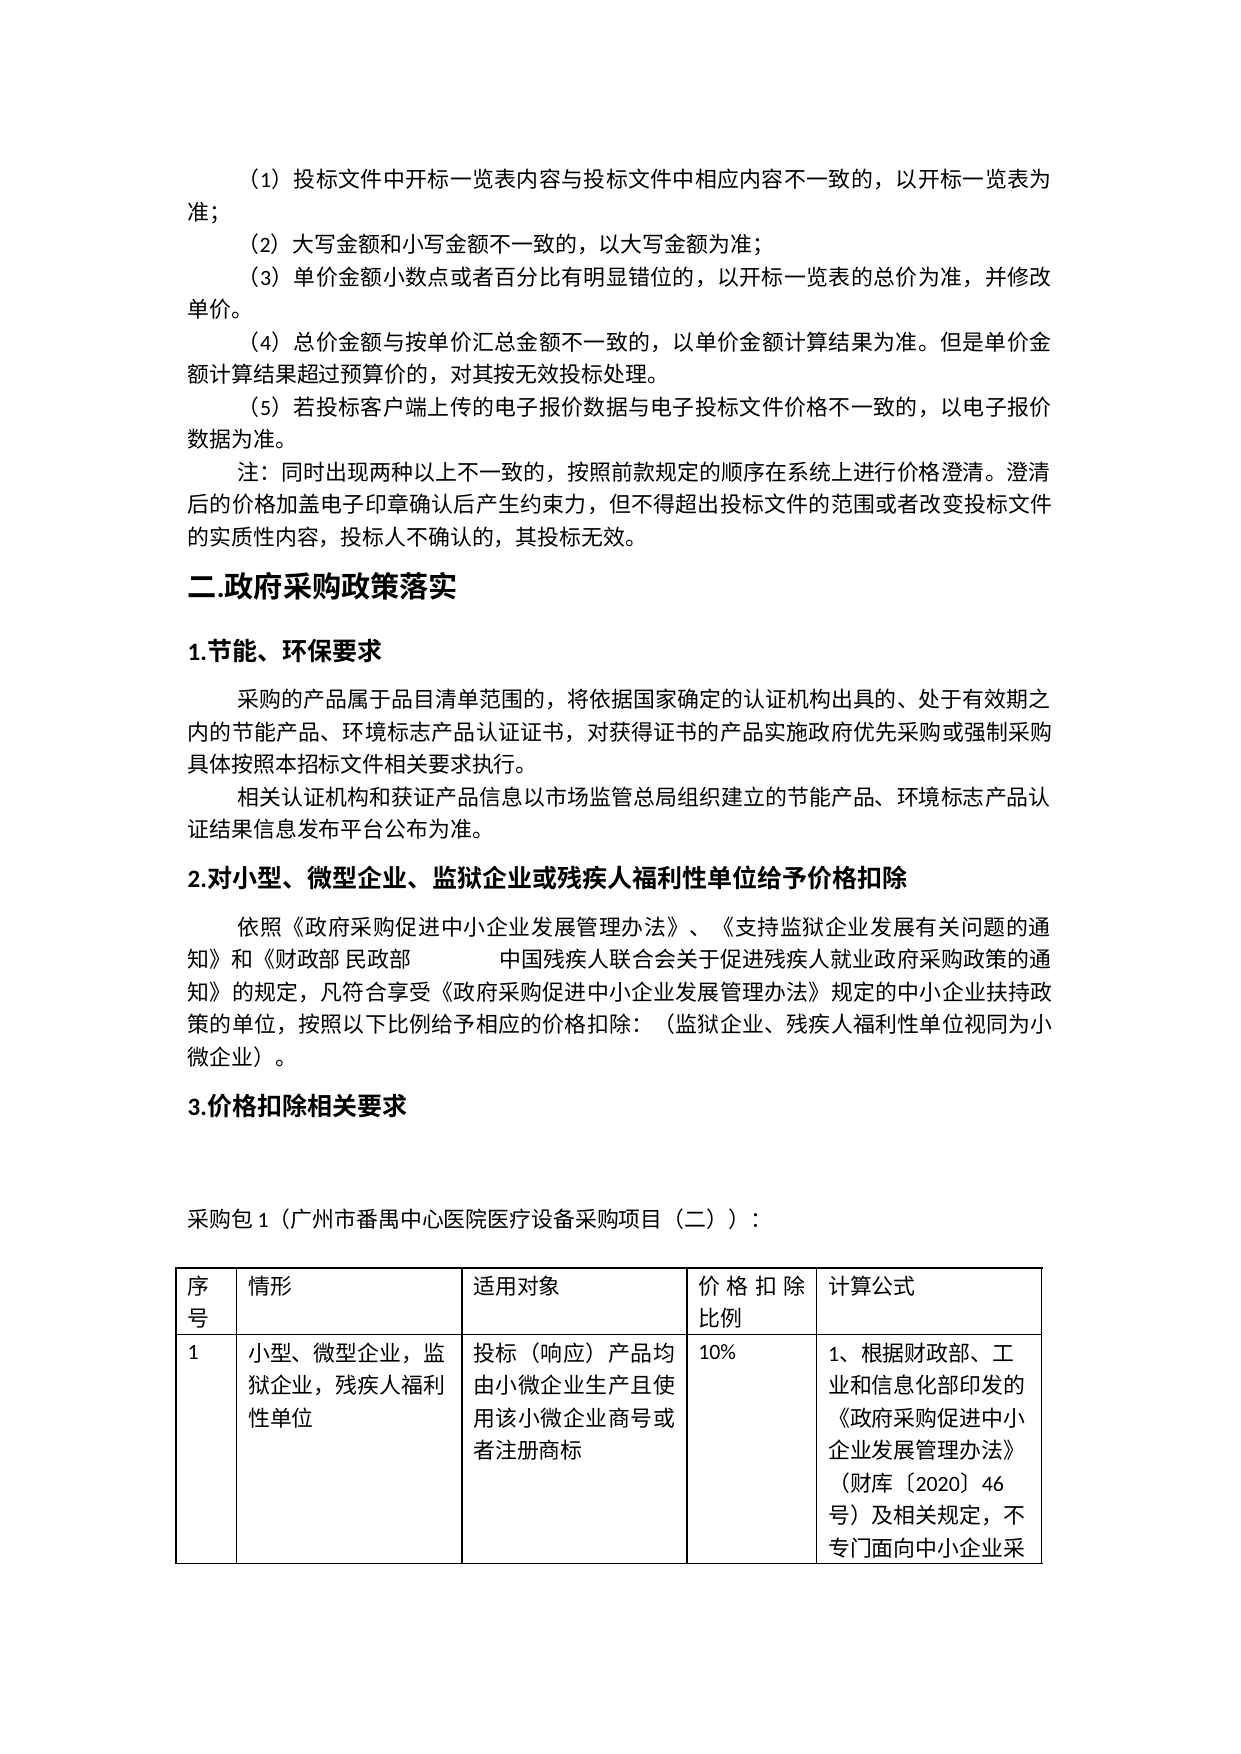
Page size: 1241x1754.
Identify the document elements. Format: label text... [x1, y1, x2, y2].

table_cell 1 [177, 1335, 236, 1563]
text 相关认证机构和获证产品信息以市场监管总局组织建立的节能产品、环境标志产品认证结果信息发布平台公布为准。 [187, 779, 1053, 844]
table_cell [237, 1335, 461, 1563]
table_header 情形 [237, 1269, 461, 1333]
text 注：同时出现两种以上不一致的，按照前款规定的顺序在系统上进行价格澄清。澄清后的价格加盖电子印章确认后产生约束力，但不得超出投标文件的范围或者改变投标文件的实质性内容，投标人不确认的，其投标无效。 [187, 454, 1053, 552]
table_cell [817, 1335, 1041, 1563]
text 采购包1（广州市番禺中心医院医疗设备采购项目（二））： [187, 1202, 1053, 1234]
table_header 计算公式 [817, 1269, 1041, 1333]
table_header 价格扣除比例 [688, 1269, 816, 1333]
text 采购的产品属于品目清单范围的，将依据国家确定的认证机构出具的、处于有效期之内的节能产品、环境标志产品认证证书，对获得证书的产品实施政府优先采购或强制采购，具体按照本招标文件相关要求执行。 [187, 682, 1053, 779]
text 3.价格扣除相关要求 [187, 1072, 1053, 1137]
table_header 适用对象 [463, 1269, 686, 1333]
text 1.节能、环保要求 [187, 617, 1053, 682]
text （1）投标文件中开标一览表内容与投标文件中相应内容不一致的，以开标一览表为准； [187, 162, 1053, 227]
text 二.政府采购政策落实 [187, 552, 1053, 617]
text （2）大写金额和小写金额不一致的，以大写金额为准； [187, 227, 1053, 259]
table_cell 10% [688, 1335, 816, 1563]
text （5）若投标客户端上传的电子报价数据与电子投标文件价格不一致的，以电子报价数据为准。 [187, 389, 1053, 454]
text （4）总价金额与按单价汇总金额不一致的，以单价金额计算结果为准。但是单价金额计算结果超过预算价的，对其按无效投标处理。 [187, 324, 1053, 389]
text （3）单价金额小数点或者百分比有明显错位的，以开标一览表的总价为准，并修改单价。 [187, 259, 1053, 324]
table_header 序号 [177, 1269, 236, 1333]
text 2.对小型、微型企业、监狱企业或残疾人福利性单位给予价格扣除 [187, 844, 1053, 909]
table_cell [463, 1335, 686, 1563]
text 依照《政府采购促进中小企业发展管理办法》、《支持监狱企业发展有关问题的通知》和《财政部 民政部 中国残疾人联合会关于促进残疾人就业政府采购政策的通知》的规定，凡符合享受《政府采购促进中小企业发展管理办法》规定的中小企业扶持政策的单位，按照以下比例给予相应的价格扣除：（监狱企业、残疾人福利性单位视同为小、微企业）。 [187, 909, 1053, 1072]
